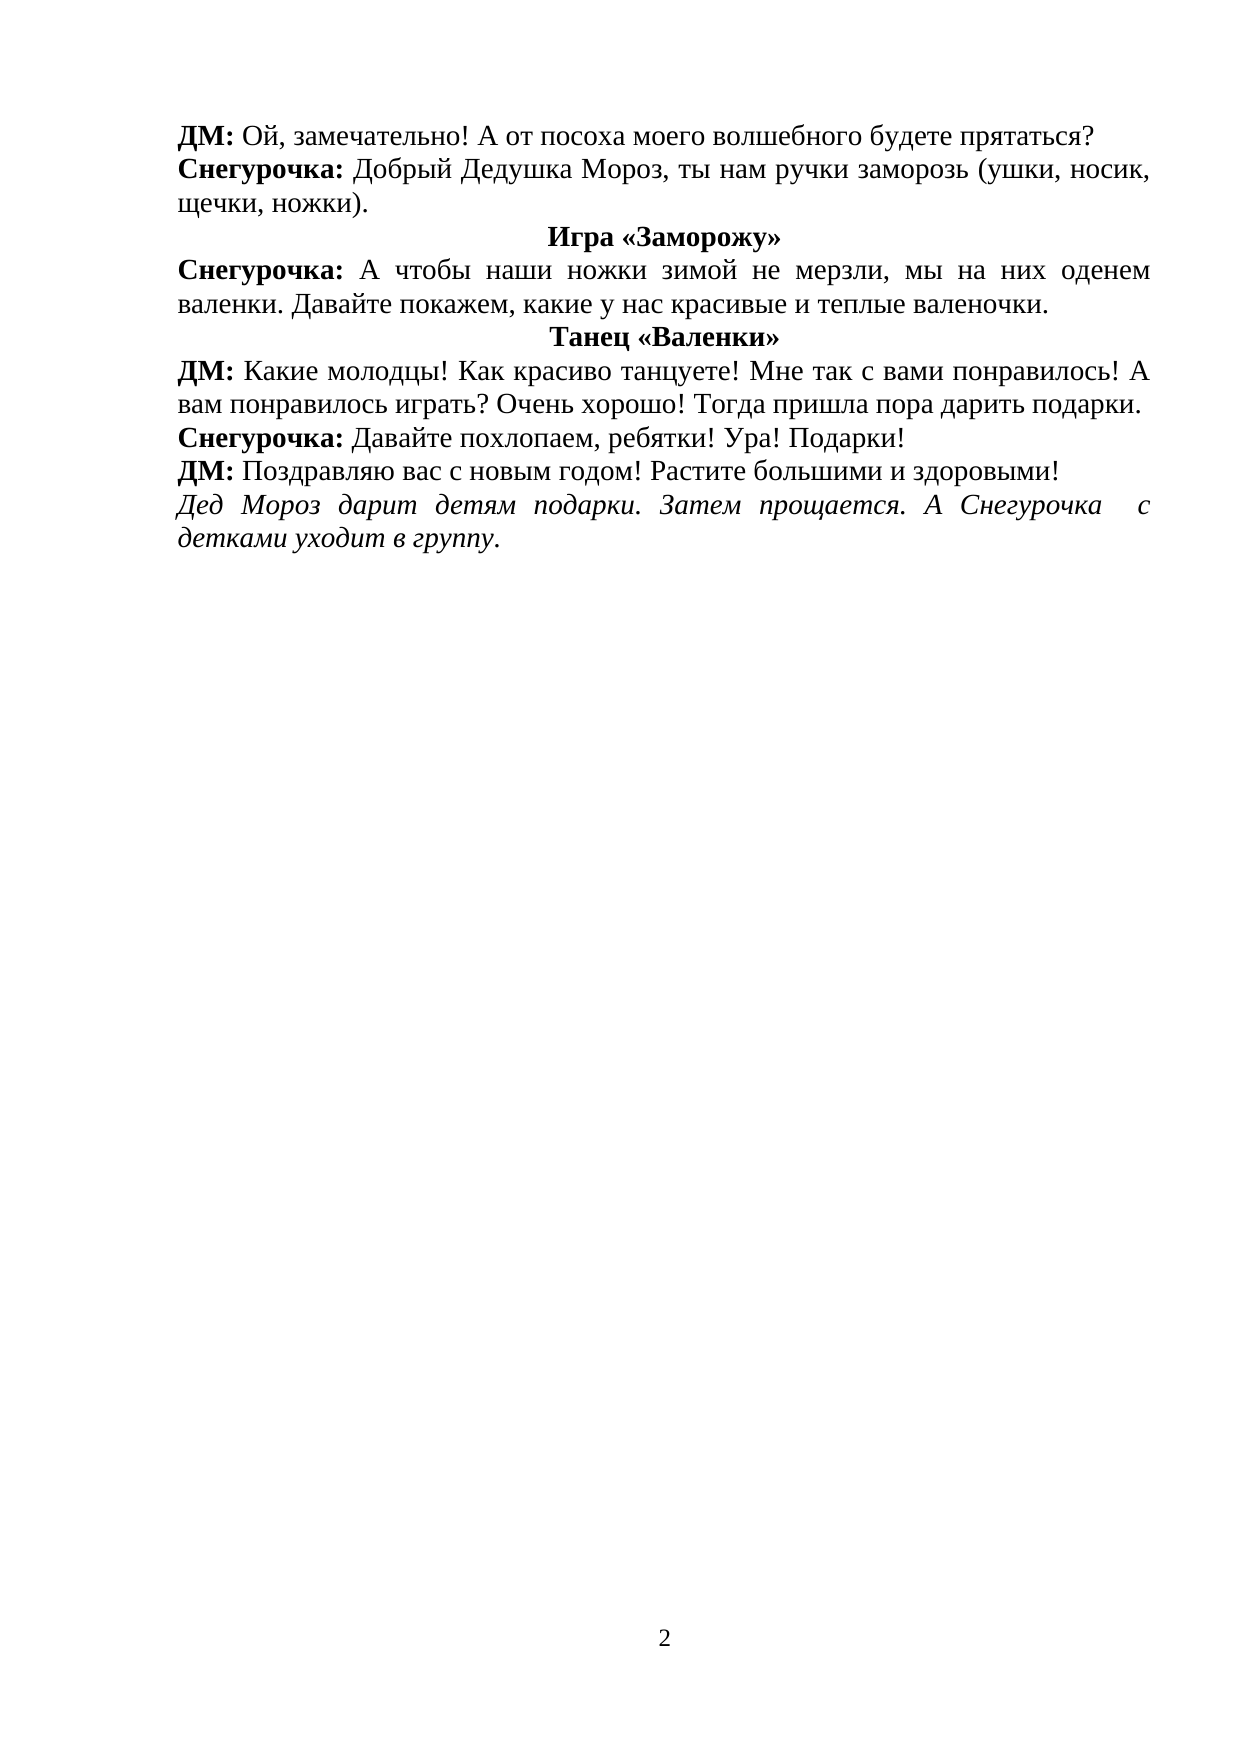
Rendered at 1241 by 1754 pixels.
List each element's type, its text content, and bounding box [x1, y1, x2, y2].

text ДМ: Какие молодцы! Как красиво танцуете! Мне так с вами понравилось! А вам понравилось играть? Очень хорошо! Тогда пришла пора дарить подарки. [177, 353, 1152, 420]
text Снегурочка: Давайте похлопаем, ребятки! Ура! Подарки! [177, 420, 1152, 453]
text Снегурочка: Добрый Дедушка Мороз, ты нам ручки заморозь (ушки, носик, щечки, ножки). [177, 152, 1152, 219]
text ДМ: Ой, замечательно! А от посоха моего волшебного будете прятаться? [177, 118, 1152, 152]
text Игра «Заморожу» [177, 219, 1152, 252]
text Дед Мороз дарит детям подарки. Затем прощается. А Снегурочка с детками уходит в группу. [177, 487, 1152, 554]
text ДМ: Поздравляю вас с новым годом! Растите большими и здоровыми! [177, 453, 1152, 487]
text Танец «Валенки» [177, 319, 1152, 353]
text Снегурочка: А чтобы наши ножки зимой не мерзли, мы на них оденем валенки. Давайте покажем, какие у нас красивые и теплые валеночки. [177, 252, 1152, 319]
